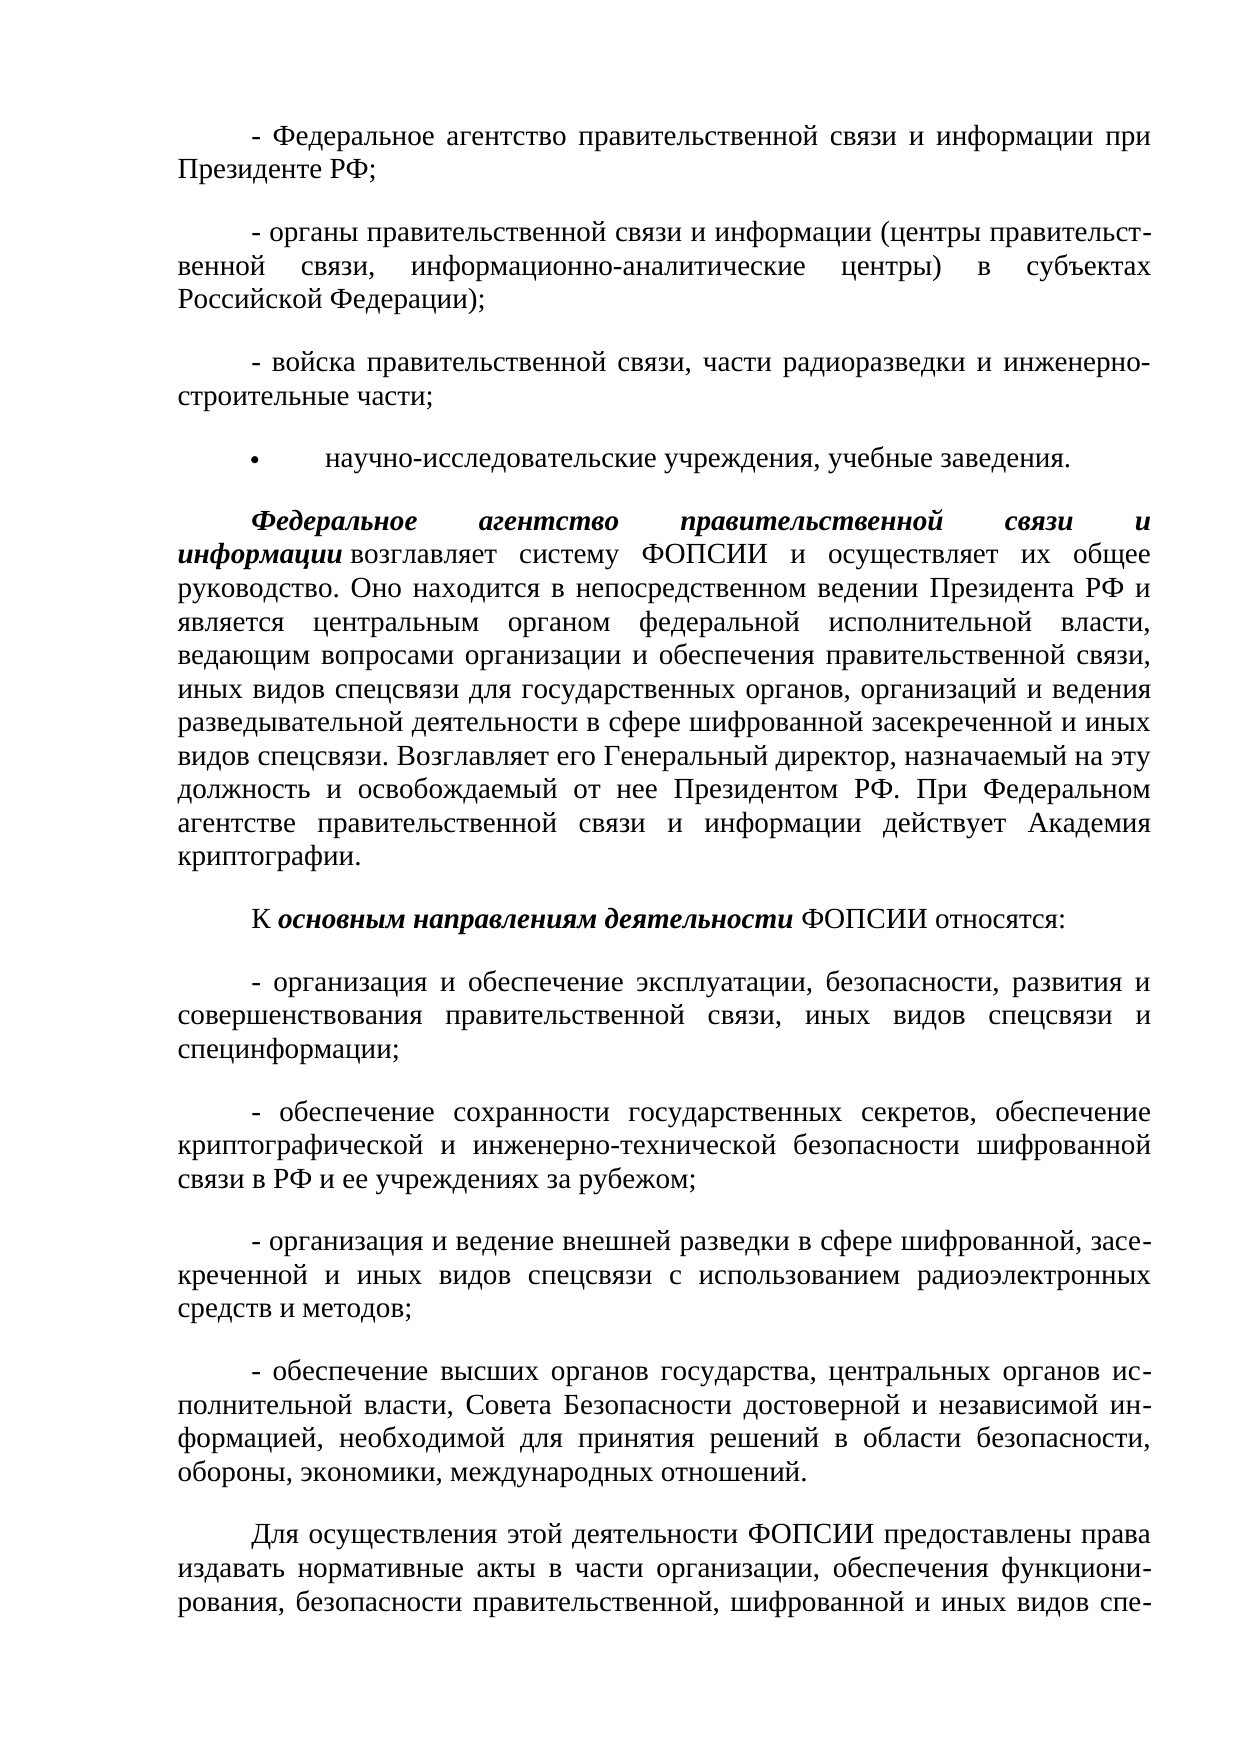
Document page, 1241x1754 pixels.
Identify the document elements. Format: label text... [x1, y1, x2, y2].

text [177, 1517, 1152, 1617]
text - организация и ведение внешней разведки в сфере шифрованной, засекреченной и иных видов спецсвязи с использованием радиоэлектронных средств и методов; [177, 1223, 1152, 1324]
list научно-исследовательские учреждения, учебные заведения. [177, 440, 1152, 474]
text К основным направлениям деятельности ФОПСИИ относятся: [177, 901, 1152, 935]
text Федеральное агентство правительственной связи и информации возглавляет систему ФОПСИИ и осуществляет их общее руководство. Оно находится в непосредственном ведении Президента РФ и является центральным органом федеральной исполнительной власти, ведающим вопросами организации и обеспечения правительственной связи, иных видов спецсвязи для государственных органов, организаций и ведения разведывательной деятельности в сфере шифрованной засекреченной и иных видов спецсвязи. Возглавляет его Генеральный директор, назначаемый на эту должность и освобождаемый от нее Президентом РФ. При Федеральном агентстве правительственной связи и информации действует Академия криптографии. [177, 503, 1152, 872]
text - органы правительственной связи и информации (центры правительственной связи, информационно-аналитические центры) в субъектах Российской Федерации); [177, 214, 1152, 315]
text - обеспечение высших органов государства, центральных органов исполнительной власти, Совета Безопасности достоверной и независимой информацией, необходимой для принятия решений в области безопасности, обороны, экономики, международных отношений. [177, 1353, 1152, 1487]
text - Федеральное агентство правительственной связи и информации при Президенте РФ; [177, 118, 1152, 185]
text - организация и обеспечение эксплуатации, безопасности, развития и совершенствования правительственной связи, иных видов спецсвязи и специнформации; [177, 964, 1152, 1064]
text - войска правительственной связи, части радиоразведки и инженерно-строительные части; [177, 344, 1152, 411]
text - обеспечение сохранности государственных секретов, обеспечение криптографической и инженерно-технической безопасности шифрованной связи в РФ и ее учреждениях за рубежом; [177, 1094, 1152, 1194]
